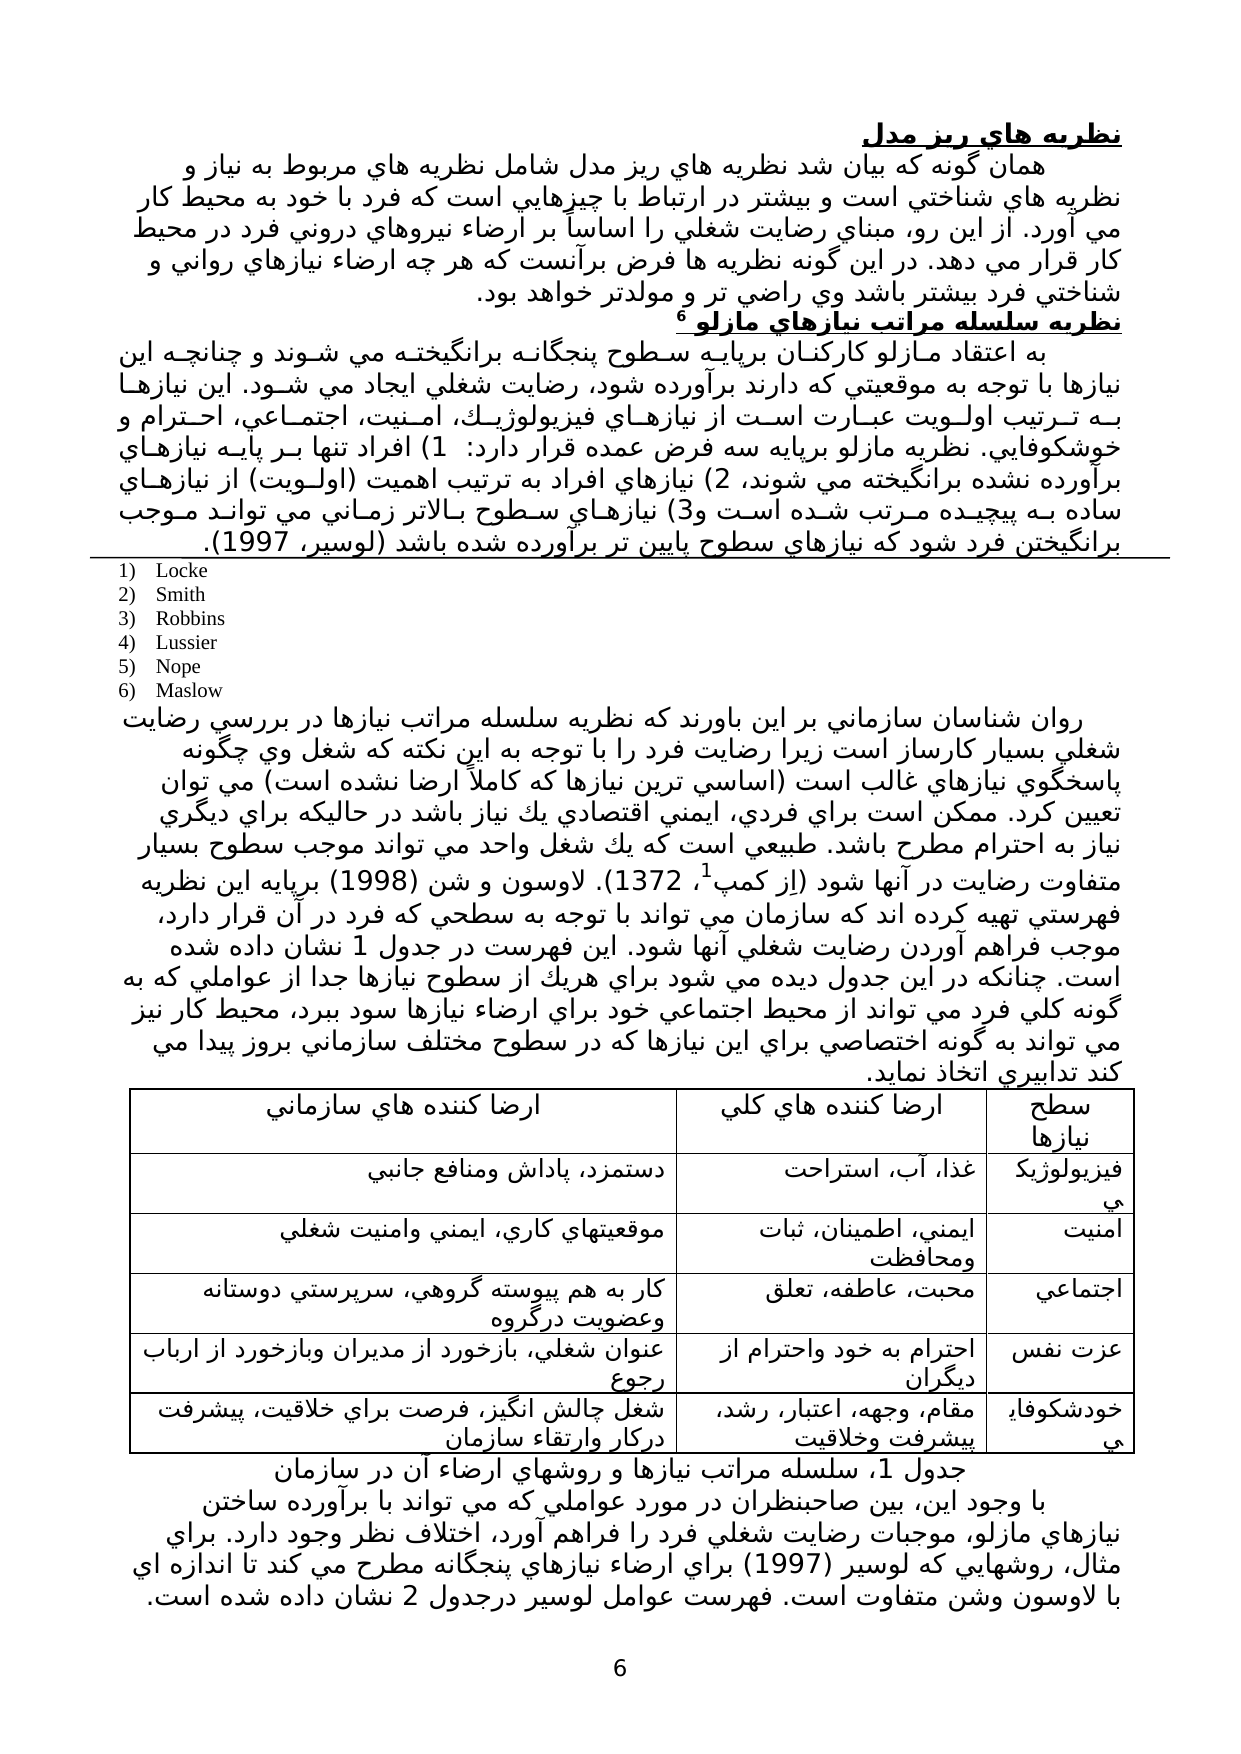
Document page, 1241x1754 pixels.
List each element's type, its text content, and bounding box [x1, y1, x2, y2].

table_cell خودشكوفايي [987, 1393, 1133, 1452]
table_header ارضا كننده هاي كلي [677, 1090, 986, 1153]
text همان گونه كه بيان شد نظريه هاي ريز مدل شامل نظريه هاي مربوط به نياز و نظريه هاي شناختي است و بيشتر در ارتباط با چيزهايي است كه فرد با خود به محيط كار مي آورد. از اين رو، مبناي رضايت شغلي را اساساً بر ارضاء نيروهاي دروني فرد در محيط كار قرار مي دهد. در اين گونه نظريه ها فرض برآنست كه هر چه ارضاء نيازهاي رواني و شناختي فرد بيشتر باشد وي راضي تر و مولدتر خواهد بود. [118, 150, 1122, 307]
table_cell غذا، آب، استراحت [677, 1154, 986, 1213]
text با وجود اين، بين صاحبنظران در مورد عواملي كه مي تواند با برآورده ساختن نيازهاي مازلو، موجبات رضايت شغلي فرد را فراهم آورد، اختلاف نظر وجود دارد. براي مثال، روشهايي كه لوسير (1997) براي ارضاء نيازهاي پنجگانه مطرح مي كند تا اندازه اي با لاوسون وشن متفاوت است. فهرست عوامل لوسير درجدول 2 نشان داده شده است. [118, 1485, 1122, 1612]
subtitle نظريه هاي ريز مدل [118, 118, 1122, 150]
text روان شناسان سازماني بر اين باورند كه نظريه سلسله مراتب نيازها در بررسي رضايت شغلي بسيار كارساز است زيرا رضايت فرد را با توجه به اين نكته كه شغل وي چگونه پاسخگوي نيازهاي غالب است (اساسي ترين نيازها كه كاملاً ارضا نشده است) مي توان تعيين كرد. ممكن است براي فردي، ايمني اقتصادي يك نياز باشد در حاليكه براي ديگري نياز به احترام مطرح باشد. طبيعي است كه يك شغل واحد مي تواند موجب سطوح بسيار متفاوت رضايت در آنها شود (اِز كمپ1، 1372). لاوسون و شن (1998) برپايه اين نظريه فهرستي تهيه كرده اند كه سازمان مي تواند با توجه به سطحي كه فرد در آن قرار دارد، موجب فراهم آوردن رضايت شغلي آنها شود. اين فهرست در جدول 1 نشان داده شده است. چنانكه در اين جدول ديده مي شود براي هريك از سطوح نيازها جدا از عواملي كه به گونه كلي فرد مي تواند از محيط اجتماعي خود براي ارضاء نيازها سود ببرد، محيط كار نيز مي تواند به گونه اختصاصي براي اين نيازها كه در سطوح مختلف سازماني بروز پيدا مي كند تدابيري اتخاذ نمايد. [118, 702, 1122, 1088]
text جدول 1، سلسله مراتب نيازها و روشهاي ارضاء آن در سازمان [118, 1454, 1122, 1485]
table_cell امنيت [987, 1214, 1133, 1272]
table_cell اجتماعي [987, 1274, 1133, 1332]
table_cell ايمني، اطمينان، ثبات ومحافظت [677, 1214, 986, 1272]
table_cell شغل چالش انگيز، فرصت براي خلاقيت، پيشرفت دركار وارتقاء سازمان [131, 1394, 676, 1452]
table_cell مقام، وجهه، اعتبار، رشد، پيشرفت وخلاقيت [677, 1394, 986, 1452]
table_header ارضا كننده هاي سازماني [131, 1090, 676, 1153]
list Maslow [118, 678, 1122, 702]
table_cell احترام به خود واحترام از ديگران [677, 1334, 986, 1392]
text به اعتقاد مازلو كاركنان برپايه سطوح پنجگانه برانگيخته مي شوند و چنانچه اين نيازها با توجه به موقعيتي كه دارند برآورده شود، رضايت شغلي ايجاد مي شود. اين نيازها به ترتيب اولويت عبارت است از نيازهاي فيزيولوژيك، امنيت، اجتماعي، احترام و خوشكوفايي. نظريه مازلو برپايه سه فرض عمده قرار دارد: 1) افراد تنها بر پايه نيازهاي برآورده نشده برانگيخته مي شوند، 2) نيازهاي افراد به ترتيب اهميت (اولويت) از نيازهاي ساده به پيچيده مرتب شده است و3) نيازهاي سطوح بالاتر زماني مي تواند موجب برانگيختن فرد شود كه نيازهاي سطوح پايين تر برآورده شده باشد (لوسير، 1997). [118, 337, 1122, 557]
list Lussier [118, 630, 1122, 654]
table_cell موقعيتهاي كاري، ايمني وامنيت شغلي [131, 1214, 676, 1272]
table_cell كار به هم پيوسته گروهي، سرپرستي دوستانه وعضويت درگروه [131, 1274, 676, 1332]
table_cell عزت نفس [987, 1334, 1133, 1392]
table_cell عنوان شغلي، بازخورد از مديران وبازخورد از ارباب رجوع [131, 1334, 676, 1392]
list Nope [118, 654, 1122, 678]
table_cell محبت، عاطفه، تعلق [677, 1274, 986, 1332]
list Robbins [118, 606, 1122, 630]
table_cell فيزيولوژيكي [987, 1154, 1133, 1213]
list Locke [118, 559, 1122, 582]
table_cell دستمزد، پاداش ومنافع جانبي [131, 1154, 676, 1213]
list Smith [118, 582, 1122, 606]
subtitle نظريه سلسله مراتب نيازهاي مازلو 6 [118, 307, 1122, 337]
table_header سطح نيازها [987, 1090, 1133, 1153]
